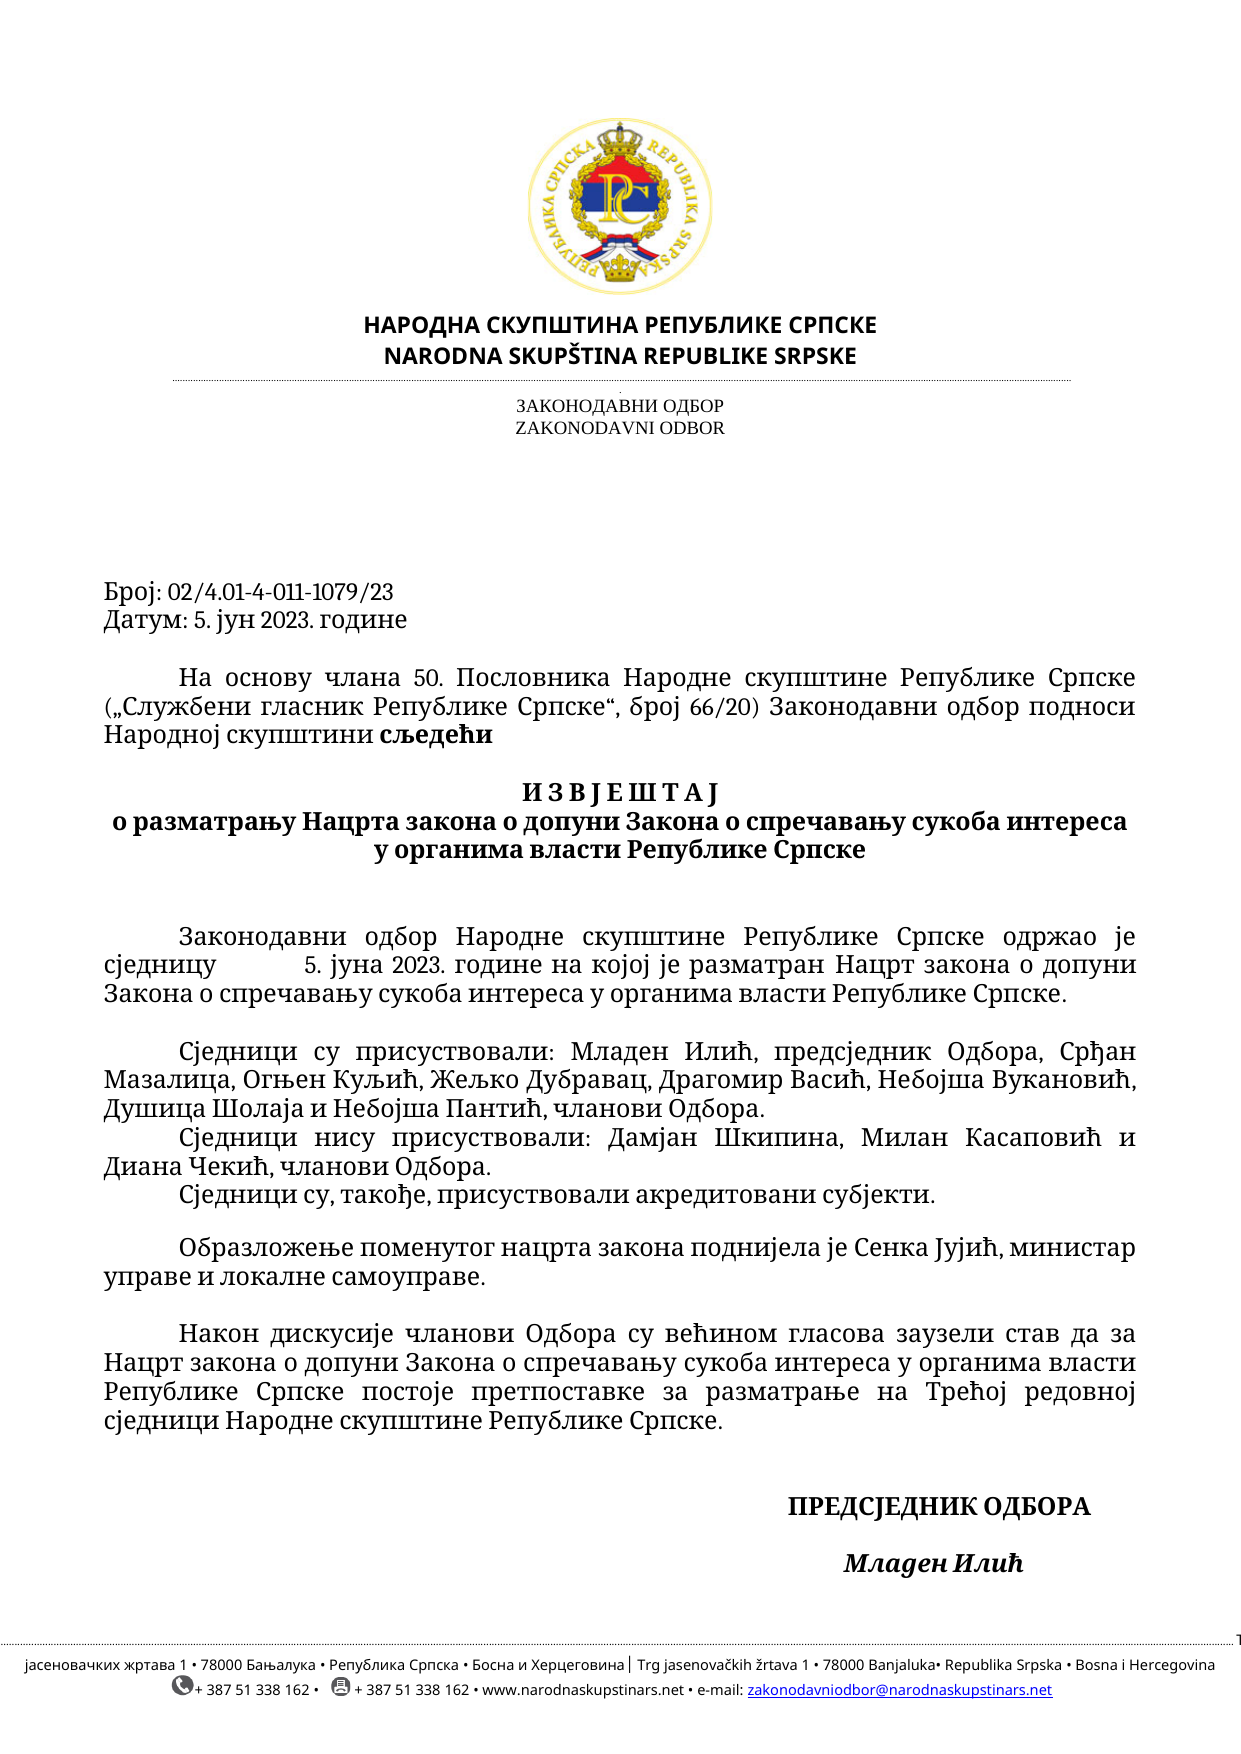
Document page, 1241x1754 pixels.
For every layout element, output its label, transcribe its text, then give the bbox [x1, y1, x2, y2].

text Број: 02/4.01-4-011-1079/23 [103, 577, 1137, 606]
text И З В Ј Е Ш Т А Ј [103, 779, 1137, 807]
text На основу члана 50. Пословника Народне скупштине Републике Српске („Службени гласник Републике Српске“, број 66/20) Законодавни одбор подноси Народној скупштини сљедећи [103, 664, 1137, 750]
text Сједници су, такође, присуствовали акредитовани субјекти. [103, 1181, 1137, 1210]
text Образложење поменутог нацрта закона поднијела је Сенка Јујић, министар управе и локалне самоуправе. [103, 1234, 1137, 1292]
text о разматрању Нацрта закона о допуни Закона о спречавању сукоба интереса у органима власти Републике Српске [103, 807, 1137, 865]
text Након дискусије чланови Одбора су већином гласова заузели став да за Нацрт закона о допуни Закона о спречавању сукоба интереса у органима власти Републике Српске постоје претпоставке за разматрање на Трећој редовној сједници Народне скупштине Републике Српске. [103, 1320, 1137, 1435]
text ПРЕДСЈЕДНИК ОДБОРА [103, 1493, 1137, 1522]
text Законодавни одбор Народне скупштине Републике Српске одржао је сједницу 5. јуна 2023. године на којој је разматран Нацрт закона о допуни Закона о спречавању сукоба интереса у органима власти Републике Српске. [103, 922, 1137, 1009]
text Младен Илић [103, 1550, 1137, 1579]
text Сједници су присуствовали: Младен Илић, предсједник Одбора, Срђан Мазалица, Огњен Куљић, Жељко Дубравац, Драгомир Васић, Небојша Вукановић, Душица Шолаја и Небојша Пантић, чланови Одбора. [103, 1037, 1137, 1124]
text Датум: 5. јун 2023. године [103, 606, 1137, 635]
text Сједници нису присуствовали: Дамјан Шкипина, Милан Касаповић и Диана Чекић, чланови Одбора. [103, 1124, 1137, 1181]
